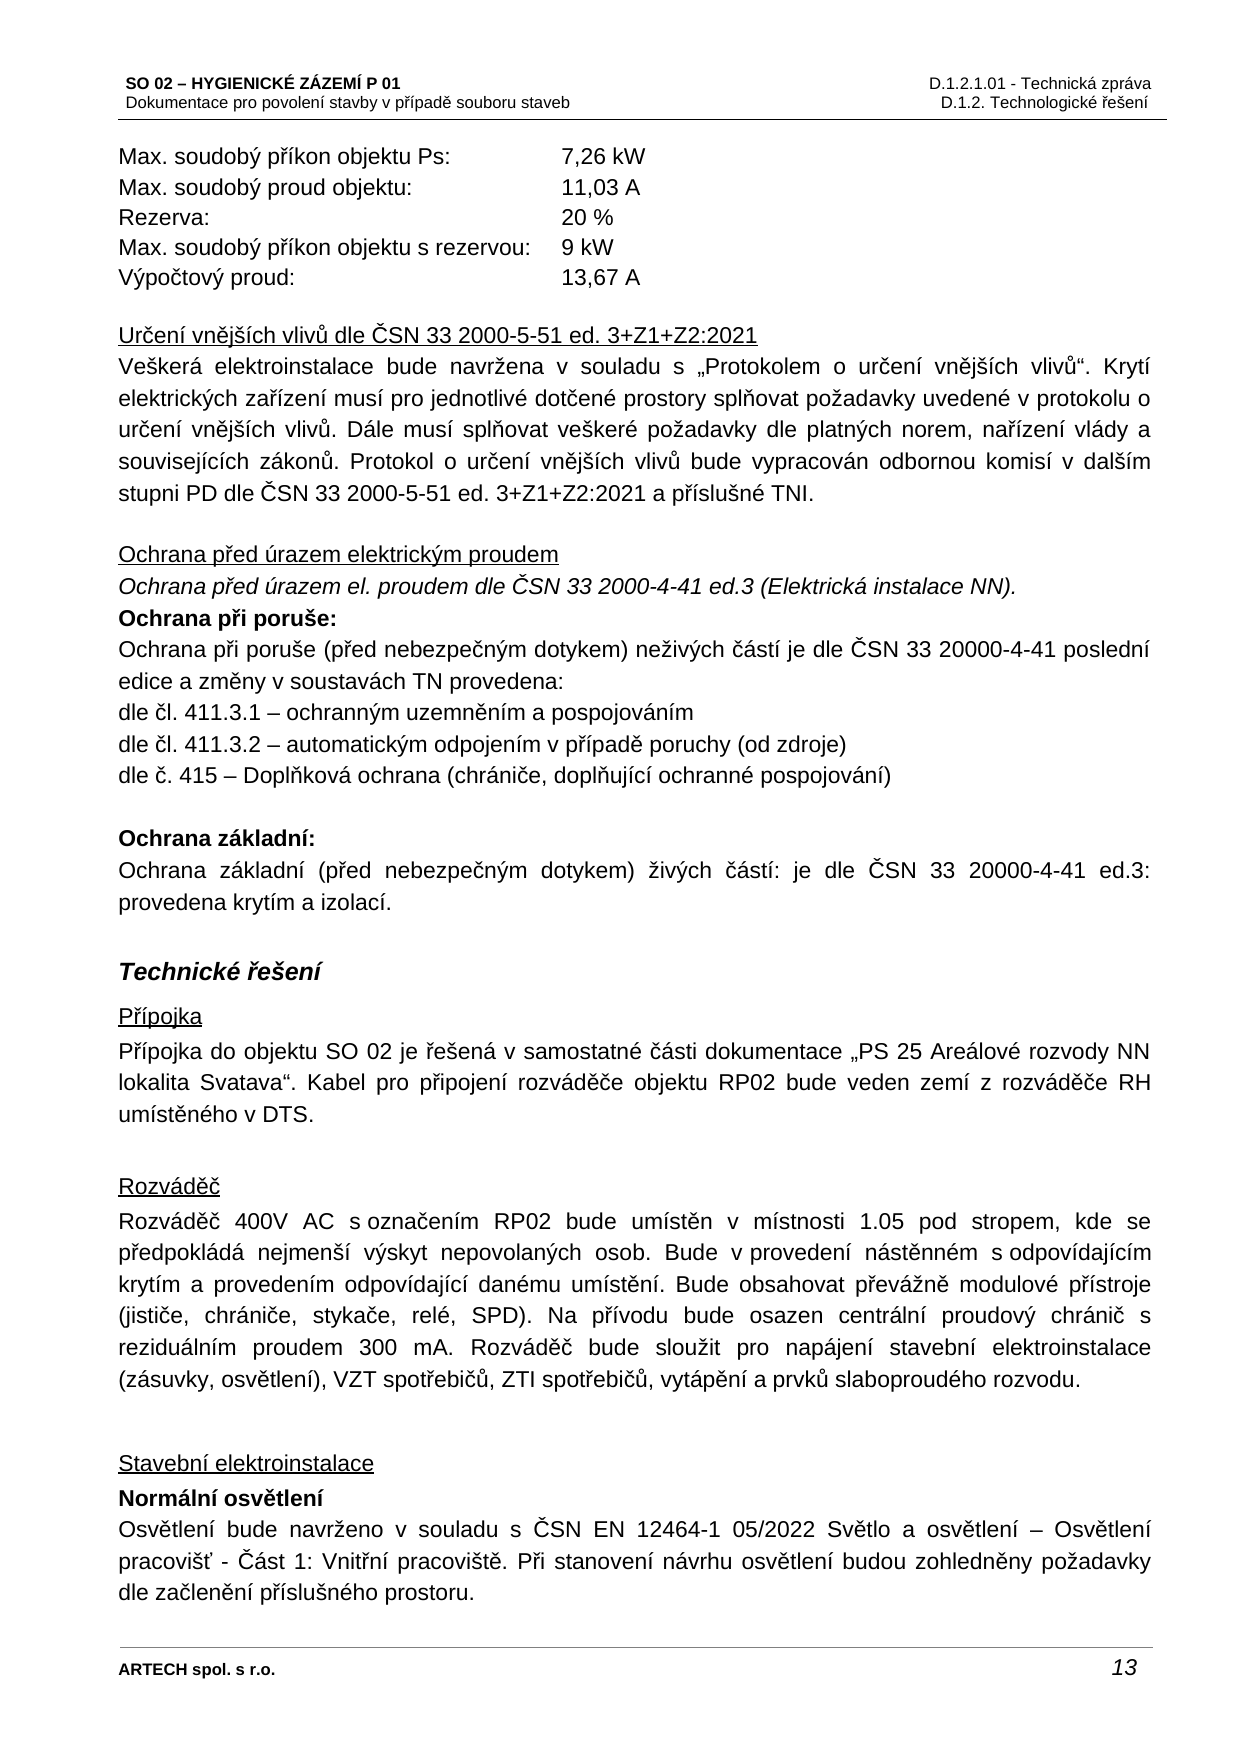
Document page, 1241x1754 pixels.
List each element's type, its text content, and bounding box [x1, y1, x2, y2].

text dle čl. 411.3.2 – automatickým odpojením v případě poruchy (od zdroje) [118, 731, 1152, 757]
text Rezerva: 20 % [118, 204, 1152, 230]
text Ochrana před úrazem el. proudem dle ČSN 33 2000-4-41 ed.3 (Elektrická instalace NN). [118, 573, 1152, 599]
text Max. soudobý proud objektu: 11,03 A [118, 173, 1152, 200]
text Max. soudobý příkon objektu Ps: 7,26 kW [118, 143, 1152, 169]
text Ochrana základní (před nebezpečným dotykem) živých částí: je dle ČSN 33 20000-4-41 ed.3: provedena krytím a izolací. [118, 857, 1152, 915]
text Výpočtový proud: 13,67 A [118, 264, 1152, 290]
text Určení vnějších vlivů dle ČSN 33 2000-5-51 ed. 3+Z1+Z2:2021 [118, 322, 1152, 348]
text Max. soudobý příkon objektu s rezervou: 9 kW [118, 234, 1152, 260]
text Normální osvětlení [118, 1485, 1152, 1511]
text Rozváděč [118, 1164, 1152, 1202]
text Veškerá elektroinstalace bude navržena v souladu s „Protokolem o určení vnějších vlivů“. Krytí elektrických zařízení musí pro jednotlivé dotčené prostory splňovat požadavky uvedené v protokolu o určení vnějších vlivů. Dále musí splňovat veškeré požadavky dle platných norem, nařízení vlády a souvisejících zákonů. Protokol o určení vnějších vlivů bude vypracován odbornou komisí v dalším stupni PD dle ČSN 33 2000-5-51 ed. 3+Z1+Z2:2021 a příslušné TNI. [118, 353, 1152, 506]
text Přípojka do objektu SO 02 je řešená v samostatné části dokumentace „PS 25 Areálové rozvody NN lokalita Svatava“. Kabel pro připojení rozváděče objektu RP02 bude veden zemí z rozváděče RH umístěného v DTS. [118, 1038, 1152, 1127]
text Ochrana při poruše: [118, 604, 1152, 631]
text Osvětlení bude navrženo v souladu s ČSN EN 12464-1 05/2022 Světlo a osvětlení – Osvětlení pracovišť - Část 1: Vnitřní pracoviště. Při stanovení návrhu osvětlení budou zohledněny požadavky dle začlenění příslušného prostoru. [118, 1516, 1152, 1606]
text Rozváděč 400V AC s označením RP02 bude umístěn v místnosti 1.05 pod stropem, kde se předpokládá nejmenší výskyt nepovolaných osob. Bude v provedení nástěnném s odpovídajícím krytím a provedením odpovídající danému umístění. Bude obsahovat převážně modulové přístroje (jističe, chrániče, stykače, relé, SPD). Na přívodu bude osazen centrální proudový chránič s reziduálním proudem 300 mA. Rozváděč bude sloužit pro napájení stavební elektroinstalace (zásuvky, osvětlení), VZT spotřebičů, ZTI spotřebičů, vytápění a prvků slaboproudého rozvodu. [118, 1208, 1152, 1392]
text Technické řešení [118, 950, 1152, 988]
text Přípojka [118, 994, 1152, 1032]
text Ochrana základní: [118, 825, 1152, 852]
text Stavební elektroinstalace [118, 1441, 1152, 1478]
text dle č. 415 – Doplňková ochrana (chrániče, doplňující ochranné pospojování) [118, 762, 1152, 789]
text dle čl. 411.3.1 – ochranným uzemněním a pospojováním [118, 699, 1152, 726]
text Ochrana při poruše (před nebezpečným dotykem) neživých částí je dle ČSN 33 20000-4-41 poslední edice a změny v soustavách TN provedena: [118, 636, 1152, 694]
text Ochrana před úrazem elektrickým proudem [118, 541, 1152, 568]
